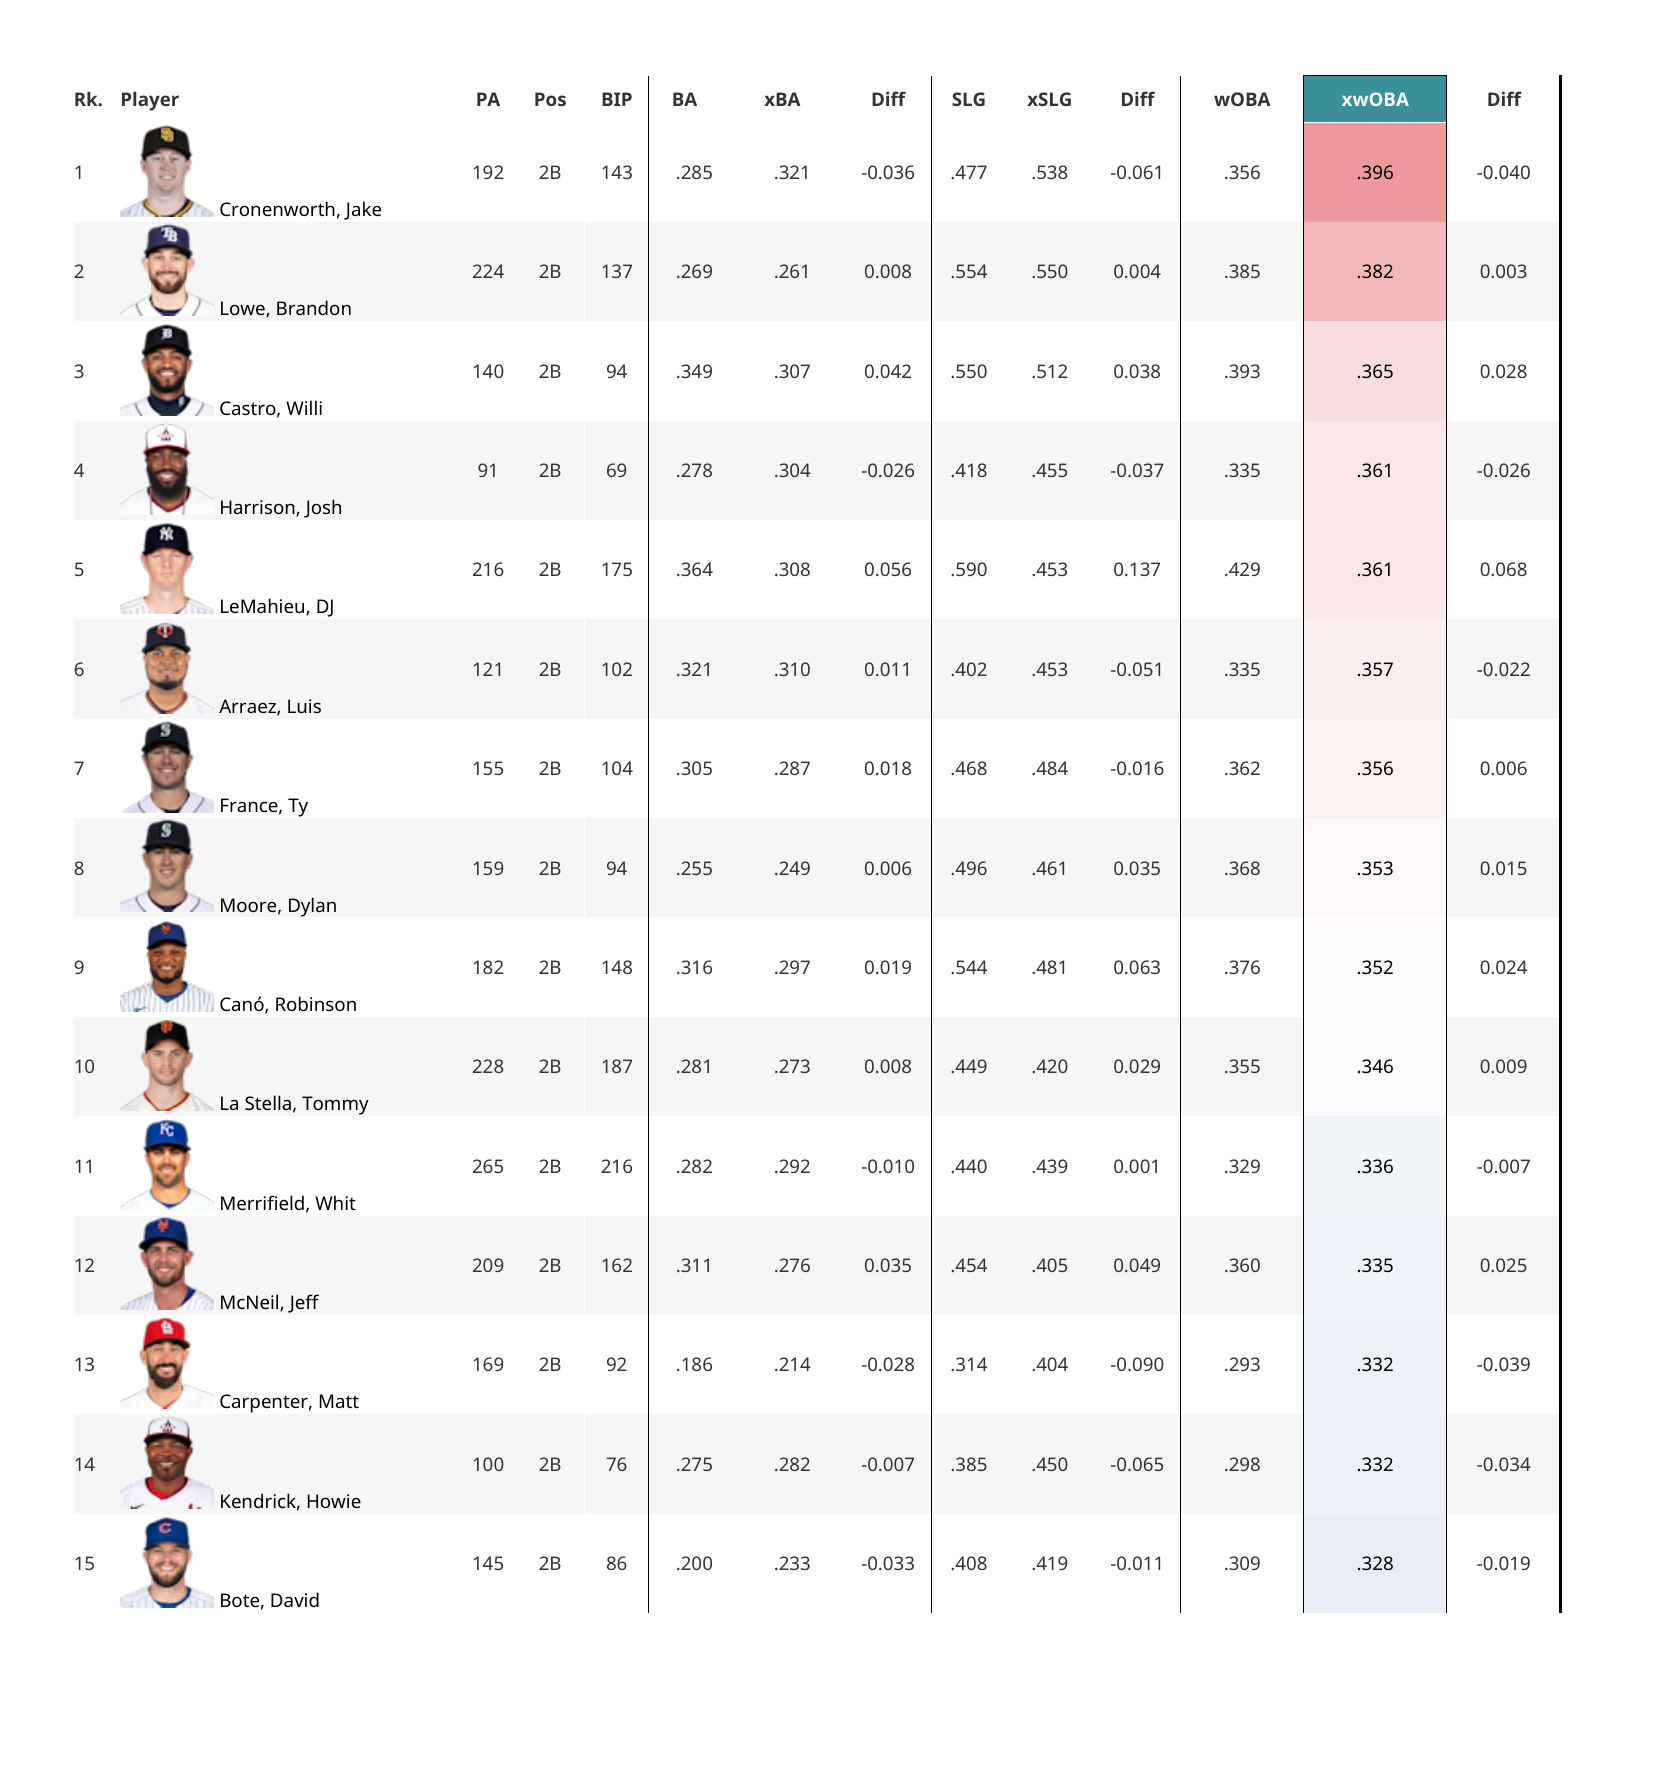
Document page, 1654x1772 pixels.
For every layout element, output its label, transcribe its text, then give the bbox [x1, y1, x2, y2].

picture [120, 1215, 215, 1310]
table_cell .368 [1181, 818, 1303, 917]
table_cell 0.008 [844, 222, 931, 321]
table_cell .361 [1304, 520, 1446, 619]
table_header xwOBA [1304, 76, 1446, 122]
table_cell .385 [932, 1414, 1006, 1514]
table_cell .335 [1181, 619, 1303, 719]
table_cell .356 [1181, 123, 1303, 222]
table_cell -0.036 [844, 123, 931, 222]
table_cell .396 [1304, 123, 1446, 222]
table_cell .419 [1006, 1514, 1093, 1613]
table_cell 0.068 [1447, 520, 1559, 619]
table_cell 0.029 [1093, 1017, 1180, 1116]
table_cell 2B [515, 1315, 584, 1414]
table_cell .281 [649, 1017, 740, 1116]
table_cell .420 [1006, 1017, 1093, 1116]
table_cell 4 [74, 421, 120, 520]
table_cell 0.025 [1447, 1216, 1559, 1315]
table_cell .233 [740, 1514, 844, 1613]
table_cell -0.090 [1093, 1315, 1180, 1414]
table_cell 2B [515, 1116, 584, 1216]
table_cell -0.065 [1093, 1414, 1180, 1514]
table_cell 209 [461, 1216, 515, 1315]
table_cell -0.028 [844, 1315, 931, 1414]
table_cell .362 [1181, 719, 1303, 818]
table_cell .538 [1006, 123, 1093, 222]
table_cell 2B [515, 421, 584, 520]
table_cell .200 [649, 1514, 740, 1613]
table_cell .276 [740, 1216, 844, 1315]
table_cell 0.024 [1447, 918, 1559, 1017]
table_cell 0.056 [844, 520, 931, 619]
table_cell Lowe, Brandon [120, 222, 461, 321]
table_cell Harrison, Josh [120, 421, 461, 520]
table_cell 2B [515, 818, 584, 917]
table_cell .311 [649, 1216, 740, 1315]
table_cell .273 [740, 1017, 844, 1116]
table_cell La Stella, Tommy [120, 1017, 461, 1116]
table_cell .332 [1304, 1414, 1446, 1514]
table_cell 86 [585, 1514, 648, 1613]
table_cell .361 [1304, 421, 1446, 520]
table_cell .353 [1304, 818, 1446, 917]
table_cell 102 [585, 619, 648, 719]
table_cell 0.042 [844, 321, 931, 421]
table_cell 8 [74, 818, 120, 917]
table_cell .393 [1181, 321, 1303, 421]
table_cell 224 [461, 222, 515, 321]
table_cell 159 [461, 818, 515, 917]
table_cell 6 [74, 619, 120, 719]
table_header BA [649, 75, 740, 122]
table_cell .293 [1181, 1315, 1303, 1414]
table_cell -0.051 [1093, 619, 1180, 719]
picture [120, 1116, 215, 1211]
table_cell 0.015 [1447, 818, 1559, 917]
table_cell .309 [1181, 1514, 1303, 1613]
table_header wOBA [1181, 75, 1303, 122]
picture [120, 917, 215, 1012]
table_cell 2B [515, 1514, 584, 1613]
table_cell 0.038 [1093, 321, 1180, 421]
table_cell .477 [932, 123, 1006, 222]
table_cell .261 [740, 222, 844, 321]
table_cell 0.049 [1093, 1216, 1180, 1315]
table_cell .308 [740, 520, 844, 619]
table_cell .278 [649, 421, 740, 520]
table_cell 0.018 [844, 719, 931, 818]
table_cell .364 [649, 520, 740, 619]
table_cell .405 [1006, 1216, 1093, 1315]
table_cell Cronenworth, Jake [120, 123, 461, 222]
table_cell 2B [515, 520, 584, 619]
table_cell .329 [1181, 1116, 1303, 1216]
table_cell .310 [740, 619, 844, 719]
table_cell .352 [1304, 918, 1446, 1017]
table_cell Arraez, Luis [120, 619, 461, 719]
table_cell .550 [932, 321, 1006, 421]
table_cell .360 [1181, 1216, 1303, 1315]
table_cell .468 [932, 719, 1006, 818]
table_cell 175 [585, 520, 648, 619]
table_cell .512 [1006, 321, 1093, 421]
table_cell .418 [932, 421, 1006, 520]
picture [120, 1513, 215, 1608]
table_cell .376 [1181, 918, 1303, 1017]
table_cell 2B [515, 222, 584, 321]
table_header xSLG [1006, 75, 1093, 122]
table_cell .355 [1181, 1017, 1303, 1116]
table_cell .332 [1304, 1315, 1446, 1414]
table_cell 216 [585, 1116, 648, 1216]
table_cell .321 [649, 619, 740, 719]
table_cell .249 [740, 818, 844, 917]
picture [120, 420, 215, 515]
table_cell 2B [515, 1216, 584, 1315]
table_cell 1 [74, 123, 120, 222]
table_cell 7 [74, 719, 120, 818]
table_cell .297 [740, 918, 844, 1017]
table_cell .328 [1304, 1514, 1446, 1613]
table_cell 0.063 [1093, 918, 1180, 1017]
table_cell -0.007 [1447, 1116, 1559, 1216]
table_header SLG [932, 75, 1006, 122]
table_cell -0.026 [844, 421, 931, 520]
table_cell .496 [932, 818, 1006, 917]
table_cell .453 [1006, 520, 1093, 619]
table_cell 192 [461, 123, 515, 222]
table_cell 100 [461, 1414, 515, 1514]
table_cell .429 [1181, 520, 1303, 619]
table_cell .305 [649, 719, 740, 818]
table_cell 10 [74, 1017, 120, 1116]
picture [120, 321, 215, 416]
table_cell 145 [461, 1514, 515, 1613]
table_header xBA [740, 75, 844, 122]
table_cell -0.026 [1447, 421, 1559, 520]
table_cell 91 [461, 421, 515, 520]
table_cell .292 [740, 1116, 844, 1216]
picture [120, 122, 215, 217]
table_cell 0.003 [1447, 222, 1559, 321]
table_cell 0.004 [1093, 222, 1180, 321]
table_cell .402 [932, 619, 1006, 719]
table_header Diff [844, 75, 932, 122]
table_cell .307 [740, 321, 844, 421]
table_cell .550 [1006, 222, 1093, 321]
table_cell .298 [1181, 1414, 1303, 1514]
table_cell Moore, Dylan [120, 818, 461, 917]
table_cell .453 [1006, 619, 1093, 719]
table_cell .408 [932, 1514, 1006, 1613]
table_cell -0.007 [844, 1414, 931, 1514]
table_cell 0.035 [1093, 818, 1180, 917]
table_cell .455 [1006, 421, 1093, 520]
table_cell .365 [1304, 321, 1446, 421]
table_cell .321 [740, 123, 844, 222]
table_cell .439 [1006, 1116, 1093, 1216]
table_header Player [120, 75, 461, 122]
table_cell -0.061 [1093, 123, 1180, 222]
table_cell .554 [932, 222, 1006, 321]
table_cell -0.034 [1447, 1414, 1559, 1514]
table_cell 0.035 [844, 1216, 931, 1315]
table_cell -0.019 [1447, 1514, 1559, 1613]
table_cell .336 [1304, 1116, 1446, 1216]
table_cell 2 [74, 222, 120, 321]
table_cell France, Ty [120, 719, 461, 818]
table_cell .282 [740, 1414, 844, 1514]
table_cell .382 [1304, 222, 1446, 321]
table_cell Carpenter, Matt [120, 1315, 461, 1414]
table_cell 2B [515, 619, 584, 719]
table_cell 265 [461, 1116, 515, 1216]
table_header Pos [515, 75, 584, 122]
table_cell -0.033 [844, 1514, 931, 1613]
table_cell .449 [932, 1017, 1006, 1116]
table_cell -0.016 [1093, 719, 1180, 818]
table_cell .385 [1181, 222, 1303, 321]
table_cell .285 [649, 123, 740, 222]
table_cell .349 [649, 321, 740, 421]
table_cell 169 [461, 1315, 515, 1414]
table_cell .404 [1006, 1315, 1093, 1414]
table_cell 0.008 [844, 1017, 931, 1116]
table_cell 0.137 [1093, 520, 1180, 619]
table_cell 76 [585, 1414, 648, 1514]
table_header Diff [1447, 75, 1559, 122]
picture [120, 520, 215, 614]
table_cell 182 [461, 918, 515, 1017]
table_cell 2B [515, 918, 584, 1017]
table_cell 2B [515, 1017, 584, 1116]
table_cell Bote, David [120, 1514, 461, 1613]
table_cell .440 [932, 1116, 1006, 1216]
table_cell 15 [74, 1514, 120, 1613]
picture [120, 1414, 215, 1509]
table_cell 94 [585, 321, 648, 421]
picture [120, 619, 215, 714]
table_cell 94 [585, 818, 648, 917]
table_cell .450 [1006, 1414, 1093, 1514]
table_cell 0.006 [844, 818, 931, 917]
picture [120, 221, 215, 316]
table_cell 69 [585, 421, 648, 520]
table_cell .214 [740, 1315, 844, 1414]
table_header Rk. [74, 75, 120, 122]
table_cell 216 [461, 520, 515, 619]
table_cell 9 [74, 918, 120, 1017]
picture [120, 718, 215, 813]
table_cell 162 [585, 1216, 648, 1315]
table_cell Kendrick, Howie [120, 1414, 461, 1514]
table_cell -0.011 [1093, 1514, 1180, 1613]
table_cell Castro, Willi [120, 321, 461, 421]
table_cell 121 [461, 619, 515, 719]
table_cell .269 [649, 222, 740, 321]
table_header BIP [585, 75, 648, 122]
table_cell 12 [74, 1216, 120, 1315]
table_cell .275 [649, 1414, 740, 1514]
table_cell 0.011 [844, 619, 931, 719]
table_cell .461 [1006, 818, 1093, 917]
table_cell 148 [585, 918, 648, 1017]
table_cell .335 [1181, 421, 1303, 520]
table_cell -0.022 [1447, 619, 1559, 719]
table_cell Merrifield, Whit [120, 1116, 461, 1216]
table_cell .186 [649, 1315, 740, 1414]
table_cell 0.019 [844, 918, 931, 1017]
table_cell 0.028 [1447, 321, 1559, 421]
table_cell 137 [585, 222, 648, 321]
table_cell .304 [740, 421, 844, 520]
picture [120, 818, 215, 912]
table_cell 3 [74, 321, 120, 421]
table_cell McNeil, Jeff [120, 1216, 461, 1315]
table_cell 2B [515, 719, 584, 818]
table_cell 0.009 [1447, 1017, 1559, 1116]
table_cell LeMahieu, DJ [120, 520, 461, 619]
table_cell 0.006 [1447, 719, 1559, 818]
picture [120, 1016, 215, 1111]
table_cell 2B [515, 321, 584, 421]
table_cell 228 [461, 1017, 515, 1116]
table_cell .544 [932, 918, 1006, 1017]
table_cell 104 [585, 719, 648, 818]
table_cell .356 [1304, 719, 1446, 818]
table_cell .335 [1304, 1216, 1446, 1315]
table_cell -0.040 [1447, 123, 1559, 222]
table_cell 14 [74, 1414, 120, 1514]
picture [120, 1315, 215, 1409]
table_cell .590 [932, 520, 1006, 619]
table_header PA [461, 75, 515, 122]
table_cell .316 [649, 918, 740, 1017]
table_header Diff [1093, 75, 1181, 122]
table_cell .287 [740, 719, 844, 818]
table_cell 13 [74, 1315, 120, 1414]
table_cell -0.010 [844, 1116, 931, 1216]
table_cell 2B [515, 1414, 584, 1514]
table_cell .357 [1304, 619, 1446, 719]
table_cell 92 [585, 1315, 648, 1414]
table_cell .484 [1006, 719, 1093, 818]
table_cell .282 [649, 1116, 740, 1216]
table_cell Canó, Robinson [120, 918, 461, 1017]
table_cell .314 [932, 1315, 1006, 1414]
table_cell .255 [649, 818, 740, 917]
table_cell 155 [461, 719, 515, 818]
table_cell 140 [461, 321, 515, 421]
table_cell .481 [1006, 918, 1093, 1017]
table_cell .454 [932, 1216, 1006, 1315]
table_cell 143 [585, 123, 648, 222]
table_cell 187 [585, 1017, 648, 1116]
table_cell -0.037 [1093, 421, 1180, 520]
table_cell 11 [74, 1116, 120, 1216]
table_cell .346 [1304, 1017, 1446, 1116]
table_cell -0.039 [1447, 1315, 1559, 1414]
table_cell 5 [74, 520, 120, 619]
table_cell 2B [515, 123, 584, 222]
table_cell 0.001 [1093, 1116, 1180, 1216]
